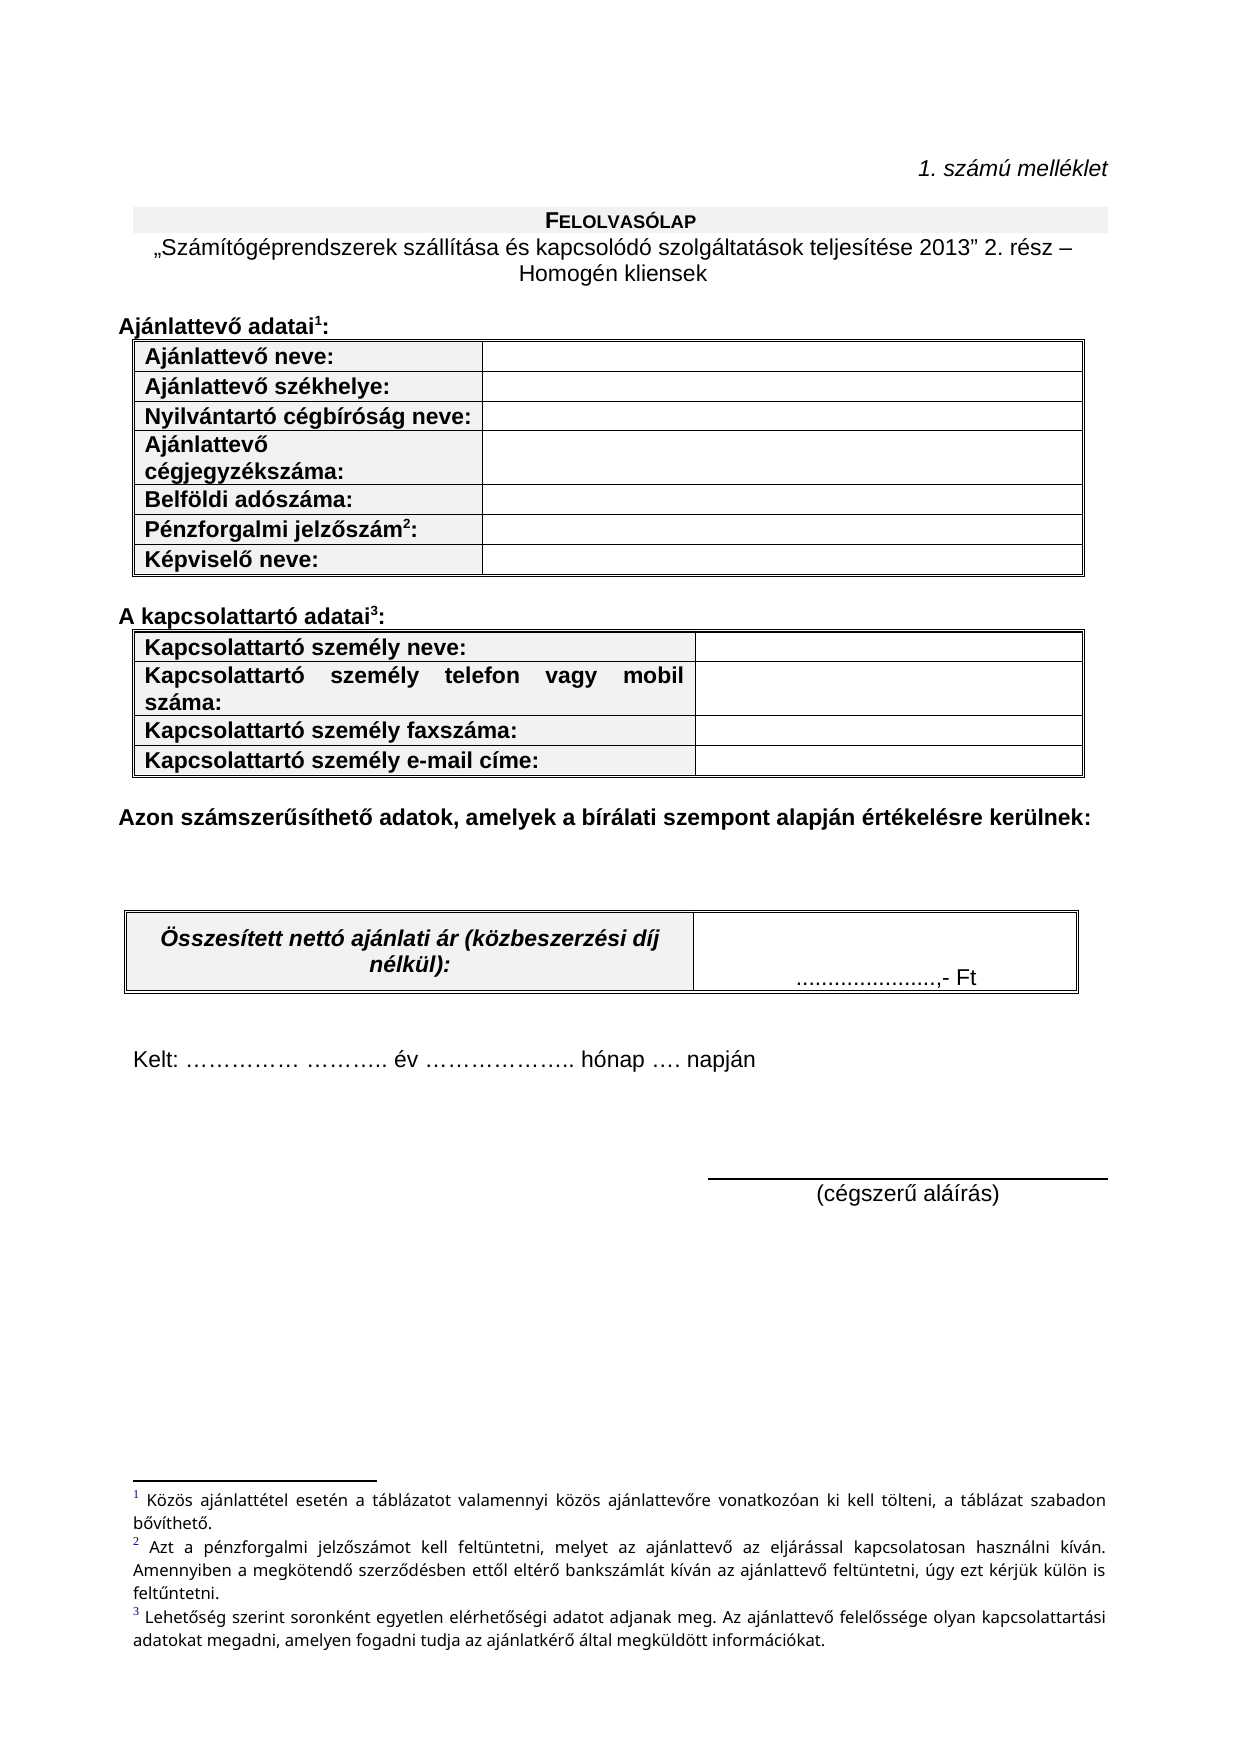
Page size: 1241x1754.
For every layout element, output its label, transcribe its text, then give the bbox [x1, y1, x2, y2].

table_header [696, 633, 1082, 661]
text A kapcsolattartó adatai: [118, 603, 1107, 629]
table_header ......................,- Ft [694, 913, 1076, 990]
table_cell [483, 402, 1082, 430]
table_cell [696, 746, 1082, 774]
table_cell [483, 545, 1082, 573]
table_header [483, 342, 1082, 371]
table_cell Nyilvántartó cégbíróság neve: [135, 402, 482, 430]
text Azon számszerűsíthető adatok, amelyek a bírálati szempont alapján értékelésre kerülnek: [118, 804, 1107, 830]
table_cell [696, 662, 1082, 715]
table_header Összesített nettó ajánlati ár (közbeszerzési díj nélkül): [127, 913, 693, 990]
table_cell [483, 431, 1082, 484]
text Felolvasólap [133, 207, 1108, 233]
text Ajánlattevő adatai: [118, 313, 1107, 339]
table_cell [483, 515, 1082, 544]
table_cell Képviselő neve: [135, 545, 482, 573]
table_cell Pénzforgalmi jelzőszám: [135, 515, 482, 544]
table_cell [696, 716, 1082, 745]
text 1. számú melléklet [133, 154, 1107, 181]
table_cell Kapcsolattartó személy e-mail címe: [135, 746, 695, 774]
table_header Ajánlattevő neve: [135, 342, 482, 371]
table_cell Kapcsolattartó személy telefon vagy mobil száma: [135, 662, 695, 715]
table_header Kapcsolattartó személy neve: [135, 633, 695, 661]
table_header (cégszerű aláírás) [708, 1180, 1107, 1206]
table_cell [483, 372, 1082, 401]
text „Számítógéprendszerek szállítása és kapcsolódó szolgáltatások teljesítése 2013” 2. rész – Homogén kliensek [118, 233, 1107, 286]
table_cell Kapcsolattartó személy faxszáma: [135, 716, 695, 745]
table_cell Ajánlattevő cégjegyzékszáma: [135, 431, 482, 484]
table_cell Ajánlattevő székhelye: [135, 372, 482, 401]
table_cell [483, 485, 1082, 514]
table_cell Belföldi adószáma: [135, 485, 482, 514]
text Kelt: …………… ……….. év ……………….. hónap …. napján [133, 1046, 1145, 1072]
